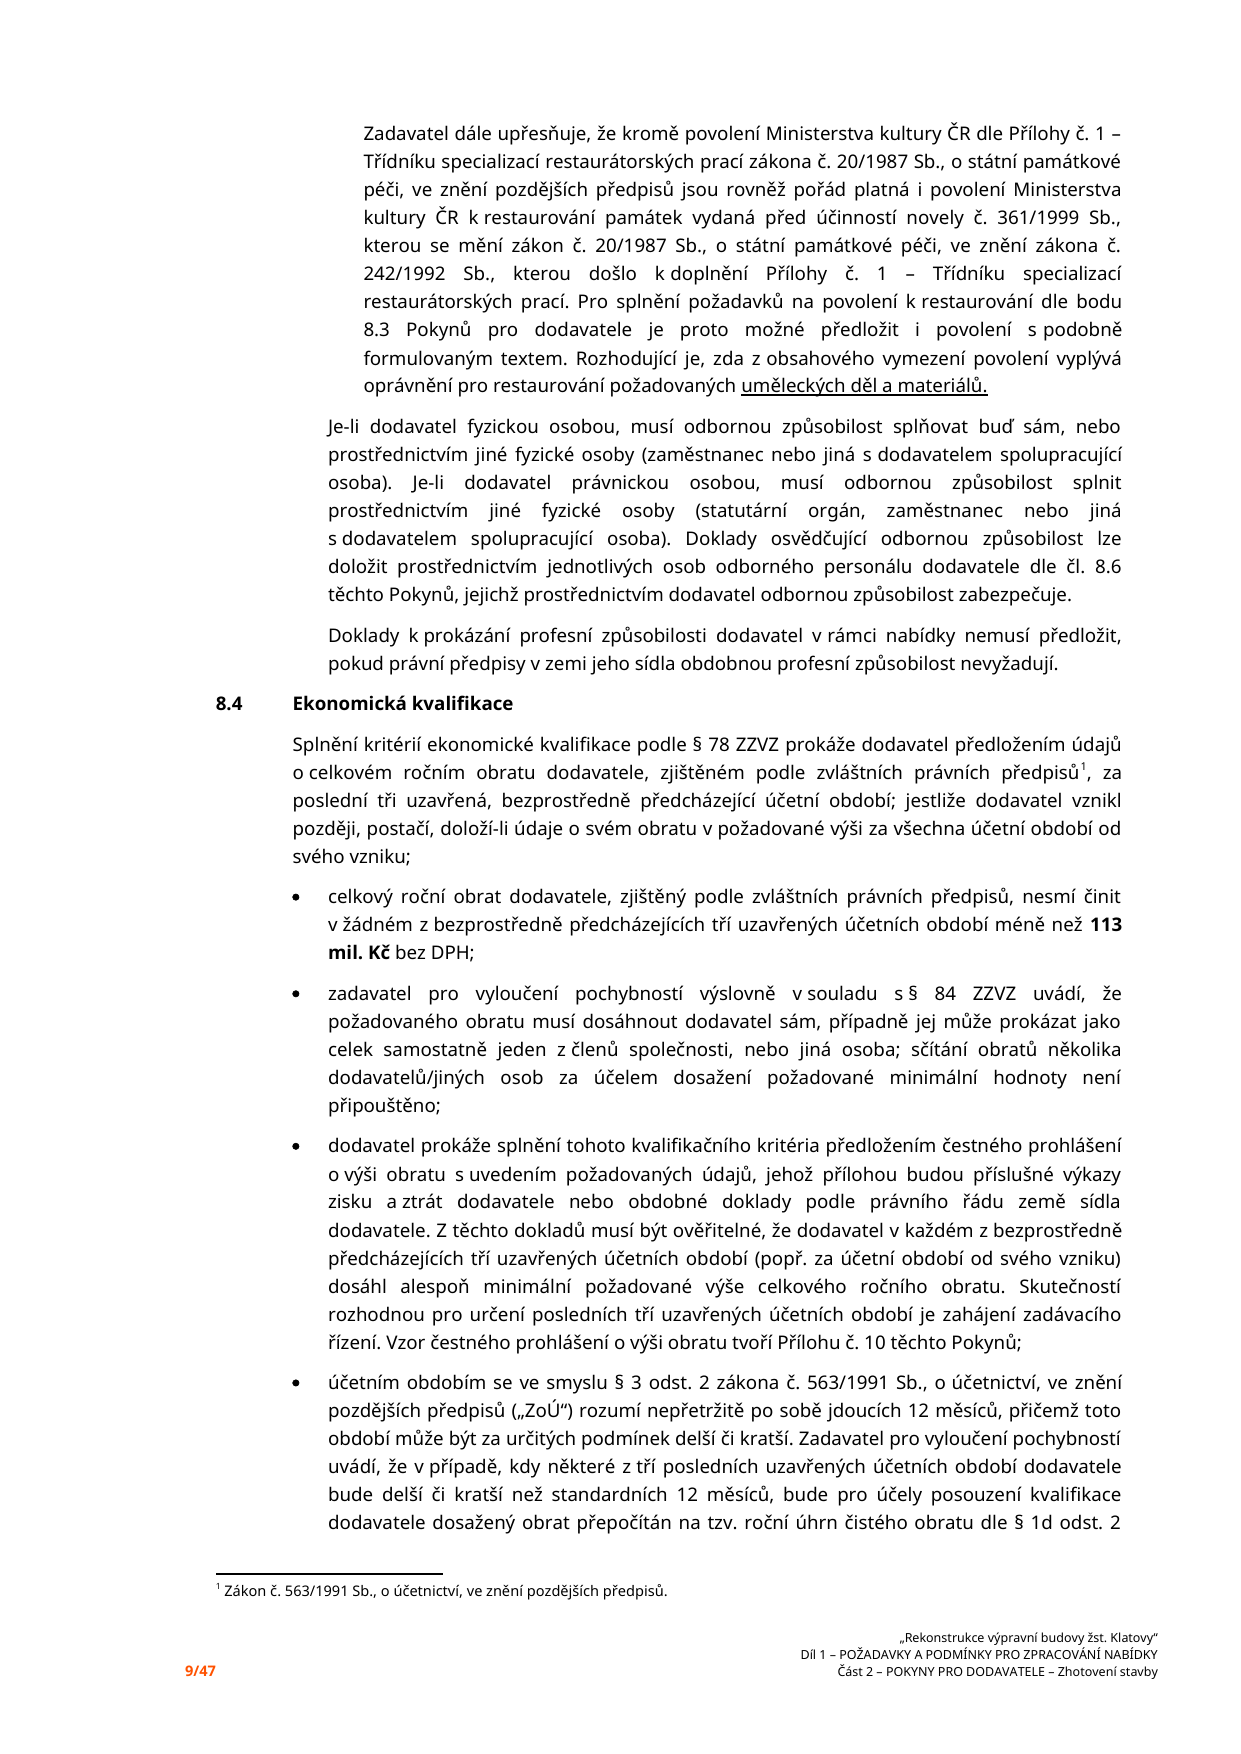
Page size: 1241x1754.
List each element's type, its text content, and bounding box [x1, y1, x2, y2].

text Splnění kritérií ekonomické kvalifikace podle § 78 ZZVZ prokáže dodavatel předložením údajů o celkovém ročním obratu dodavatele, zjištěném podle zvláštních právních předpisů, za poslední tři uzavřená, bezprostředně předcházející účetní období; jestliže dodavatel vznikl později, postačí, doloží-li údaje o svém obratu v požadované výši za všechna účetní období od svého vzniku; [292, 731, 1122, 869]
text Doklady k prokázání profesní způsobilosti dodavatel v rámci nabídky nemusí předložit, pokud právní předpisy v zemi jeho sídla obdobnou profesní způsobilost nevyžadují. [328, 622, 1122, 676]
text zadavatel pro vyloučení pochybností výslovně v souladu s § 84 ZZVZ uvádí, že požadovaného obratu musí dosáhnout dodavatel sám, případně jej může prokázat jako celek samostatně jeden z členů společnosti, nebo jiná osoba; sčítání obratů několika dodavatelů/jiných osob za účelem dosažení požadované minimální hodnoty není připouštěno; [292, 980, 1122, 1118]
text Ekonomická kvalifikace [216, 691, 1122, 716]
text celkový roční obrat dodavatele, zjištěný podle zvláštních právních předpisů, nesmí činit v žádném z bezprostředně předcházejících tří uzavřených účetních období méně než 113 mil. Kč bez DPH; [292, 884, 1122, 965]
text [292, 1369, 1122, 1535]
text dodavatel prokáže splnění tohoto kvalifikačního kritéria předložením čestného prohlášení o výši obratu s uvedením požadovaných údajů, jehož přílohou budou příslušné výkazy zisku a ztrát dodavatele nebo obdobné doklady podle právního řádu země sídla dodavatele. Z těchto dokladů musí být ověřitelné, že dodavatel v každém z bezprostředně předcházejících tří uzavřených účetních období (popř. za účetní období od svého vzniku) dosáhl alespoň minimální požadované výše celkového ročního obratu. Skutečností rozhodnou pro určení posledních tří uzavřených účetních období je zahájení zadávacího řízení. Vzor čestného prohlášení o výši obratu tvoří Přílohu č. 10 těchto Pokynů; [292, 1133, 1122, 1354]
text Je-li dodavatel fyzickou osobou, musí odbornou způsobilost splňovat buď sám, nebo prostřednictvím jiné fyzické osoby (zaměstnanec nebo jiná s dodavatelem spolupracující osoba). Je-li dodavatel právnickou osobou, musí odbornou způsobilost splnit prostřednictvím jiné fyzické osoby (statutární orgán, zaměstnanec nebo jiná s dodavatelem spolupracující osoba). Doklady osvědčující odbornou způsobilost lze doložit prostřednictvím jednotlivých osob odborného personálu dodavatele dle čl. 8.6 těchto Pokynů, jejichž prostřednictvím dodavatel odbornou způsobilost zabezpečuje. [328, 413, 1122, 607]
list Zadavatel dále upřesňuje, že kromě povolení Ministerstva kultury ČR dle Přílohy č. 1 – Třídníku specializací restaurátorských prací zákona č. 20/1987 Sb., o státní památkové péči, ve znění pozdějších předpisů jsou rovněž pořád platná i povolení Ministerstva kultury ČR k restaurování památek vydaná před účinností novely č. 361/1999 Sb., kterou se mění zákon č. 20/1987 Sb., o státní památkové péči, ve znění zákona č. 242/1992 Sb., kterou došlo k doplnění Přílohy č. 1 – Třídníku specializací restaurátorských prací. Pro splnění požadavků na povolení k restaurování dle bodu 8.3 Pokynů pro dodavatele je proto možné předložit i povolení s podobně formulovaným textem. Rozhodující je, zda z obsahového vymezení povolení vyplývá oprávnění pro restaurování požadovaných uměleckých děl a materiálů. [363, 121, 1122, 398]
